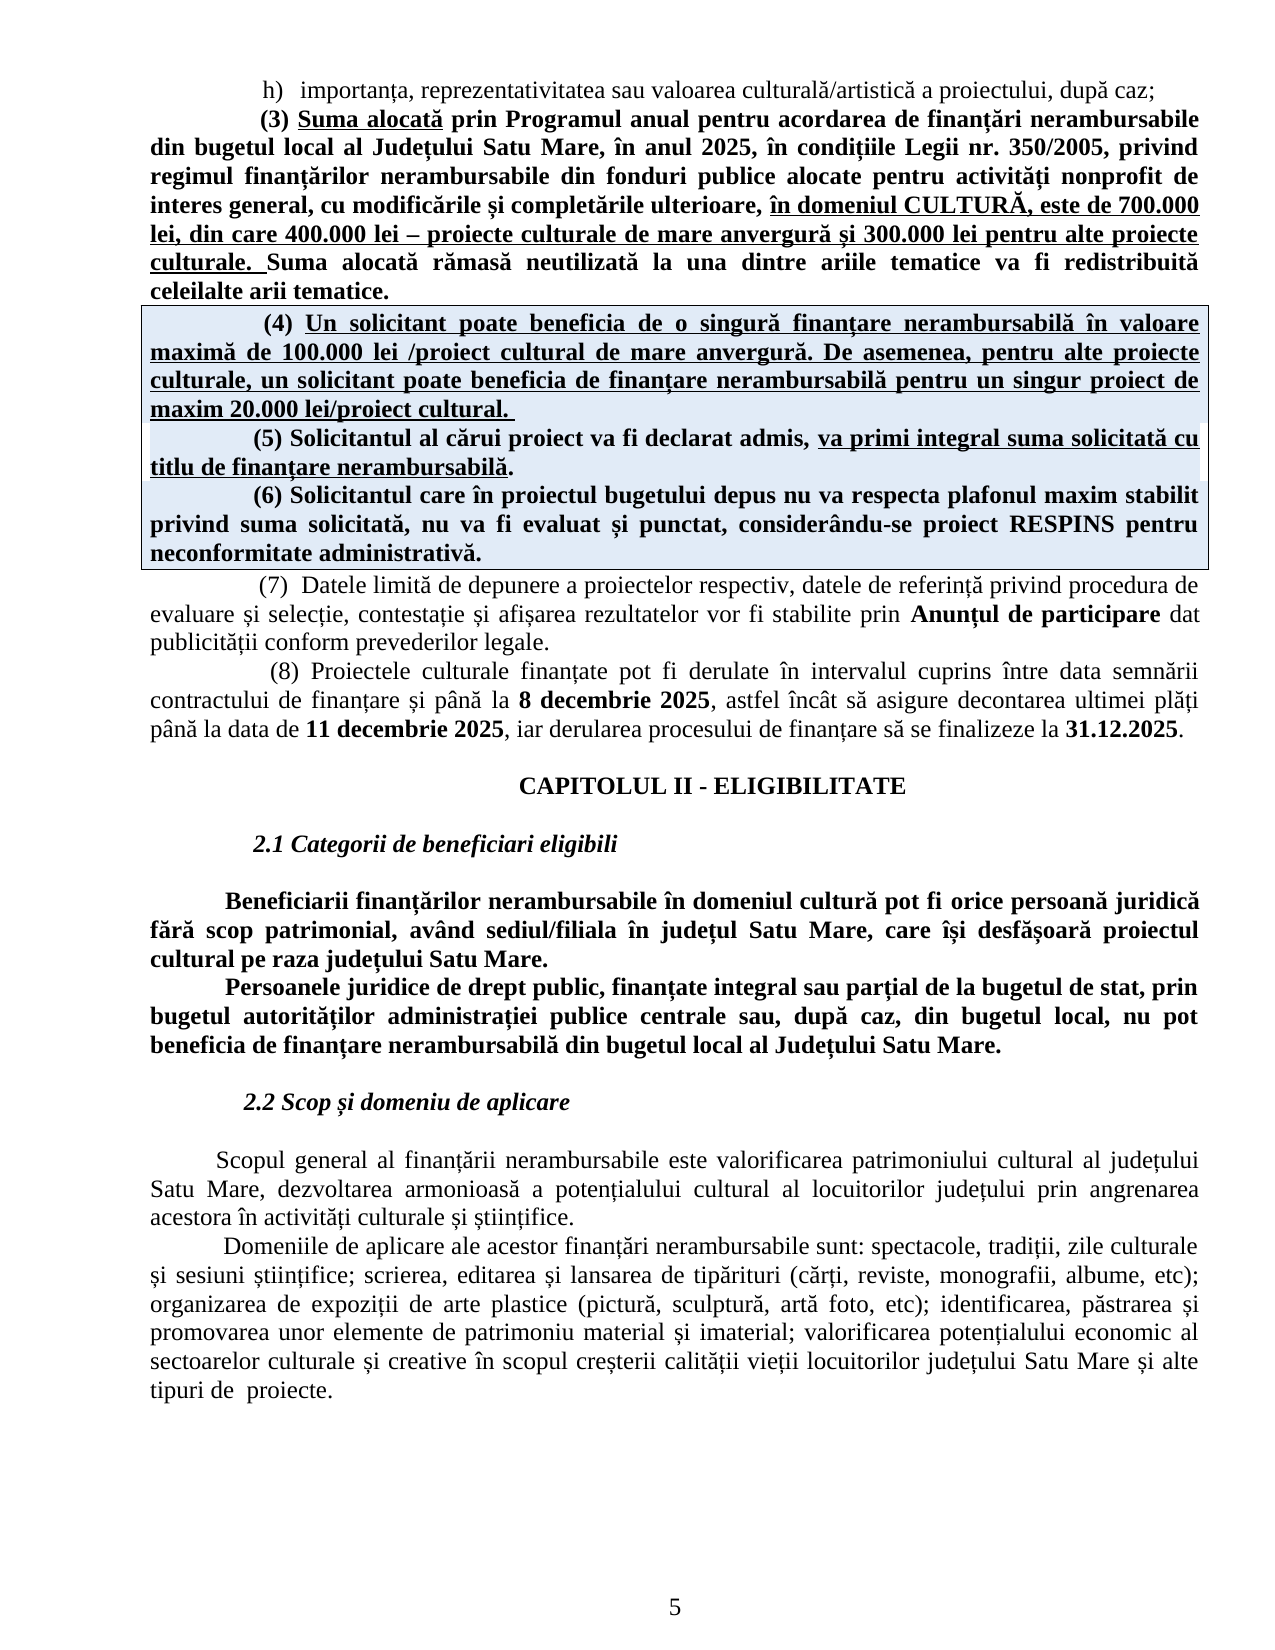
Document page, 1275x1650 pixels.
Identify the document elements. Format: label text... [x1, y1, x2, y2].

text (6) Solicitantul care în proiectul bugetului depus nu va respecta plafonul maxim stabilit privind suma solicitată, nu va fi evaluat și punctat, considerându-se proiect RESPINS pentru neconformitate administrativă. [142, 477, 1208, 569]
list (7) Datele limită de depunere a proiectelor respectiv, datele de referință privind procedura de evaluare și selecție, contestație și afișarea rezultatelor vor fi stabilite prin Anunțul de participare dat publicității conform prevederilor legale. [150, 570, 1200, 656]
text Beneficiarii finanțărilor nerambursabile în domeniul cultură pot fi orice persoană juridică fără scop patrimonial, având sediul/filiala în județul Satu Mare, care își desfășoară proiectul cultural pe raza județului Satu Mare. [150, 886, 1200, 972]
text (8) Proiectele culturale finanțate pot fi derulate în intervalul cuprins între data semnării contractului de finanțare și până la 8 decembrie 2025, astfel încât să asigure decontarea ultimei plăți până la data de 11 decembrie 2025, iar derularea procesului de finanțare să se finalizeze la 31.12.2025. [150, 656, 1200, 742]
text (3) Suma alocată prin Programul anual pentru acordarea de finanțări nerambursabile din bugetul local al Județului Satu Mare, în anul 2025, în condițiile Legii nr. 350/2005, privind regimul finanțărilor nerambursabile din fonduri publice alocate pentru activități nonprofit de interes general, cu modificările și completările ulterioare, în domeniul CULTURĂ, este de 700.000 lei, din care 400.000 lei – proiecte culturale de mare anvergură și 300.000 lei pentru alte proiecte culturale. Suma alocată rămasă neutilizată la una dintre ariile tematice va fi redistribuită celeilalte arii tematice. [150, 104, 1200, 305]
list Scopul general al finanțării nerambursabile este valorificarea patrimoniului cultural al județului Satu Mare, dezvoltarea armonioasă a potențialului cultural al locuitorilor județului prin angrenarea acestora în activități culturale și științifice. [150, 1145, 1200, 1231]
text 2.1 Categorii de beneficiari eligibili [150, 829, 1200, 857]
list importanța, reprezentativitatea sau valoarea culturală/artistică a proiectului, după caz; [150, 75, 1200, 104]
list Domeniile de aplicare ale acestor finanțări nerambursabile sunt: spectacole, tradiții, zile culturale și sesiuni științifice; scrierea, editarea și lansarea de tipărituri (cărți, reviste, monografii, albume, etc); organizarea de expoziții de arte plastice (pictură, sculptură, artă foto, etc); identificarea, păstrarea și promovarea unor elemente de patrimoniu material și imaterial; valorificarea potențialului economic al sectoarelor culturale și creative în scopul creșterii calității vieții locuitorilor județului Satu Mare și alte tipuri de proiecte. [150, 1231, 1200, 1404]
text CAPITOLUL II - ELIGIBILITATE [150, 771, 1200, 800]
text 2.2 Scop și domeniu de aplicare [150, 1087, 1200, 1116]
text (5) Solicitantul al cărui proiect va fi declarat admis, va primi integral suma solicitată cu titlu de finanțare nerambursabilă. [150, 423, 1200, 477]
list Persoanele juridice de drept public, finanțate integral sau parțial de la bugetul de stat, prin bugetul autorităților administrației publice centrale sau, după caz, din bugetul local, nu pot beneficia de finanțare nerambursabilă din bugetul local al Județului Satu Mare. [150, 972, 1200, 1059]
text (4) Un solicitant poate beneficia de o singură finanțare nerambursabilă în valoare maximă de 100.000 lei /proiect cultural de mare anvergură. De asemenea, pentru alte proiecte culturale, un solicitant poate beneficia de finanțare nerambursabilă pentru un singur proiect de maxim 20.000 lei/proiect cultural. [142, 306, 1208, 423]
